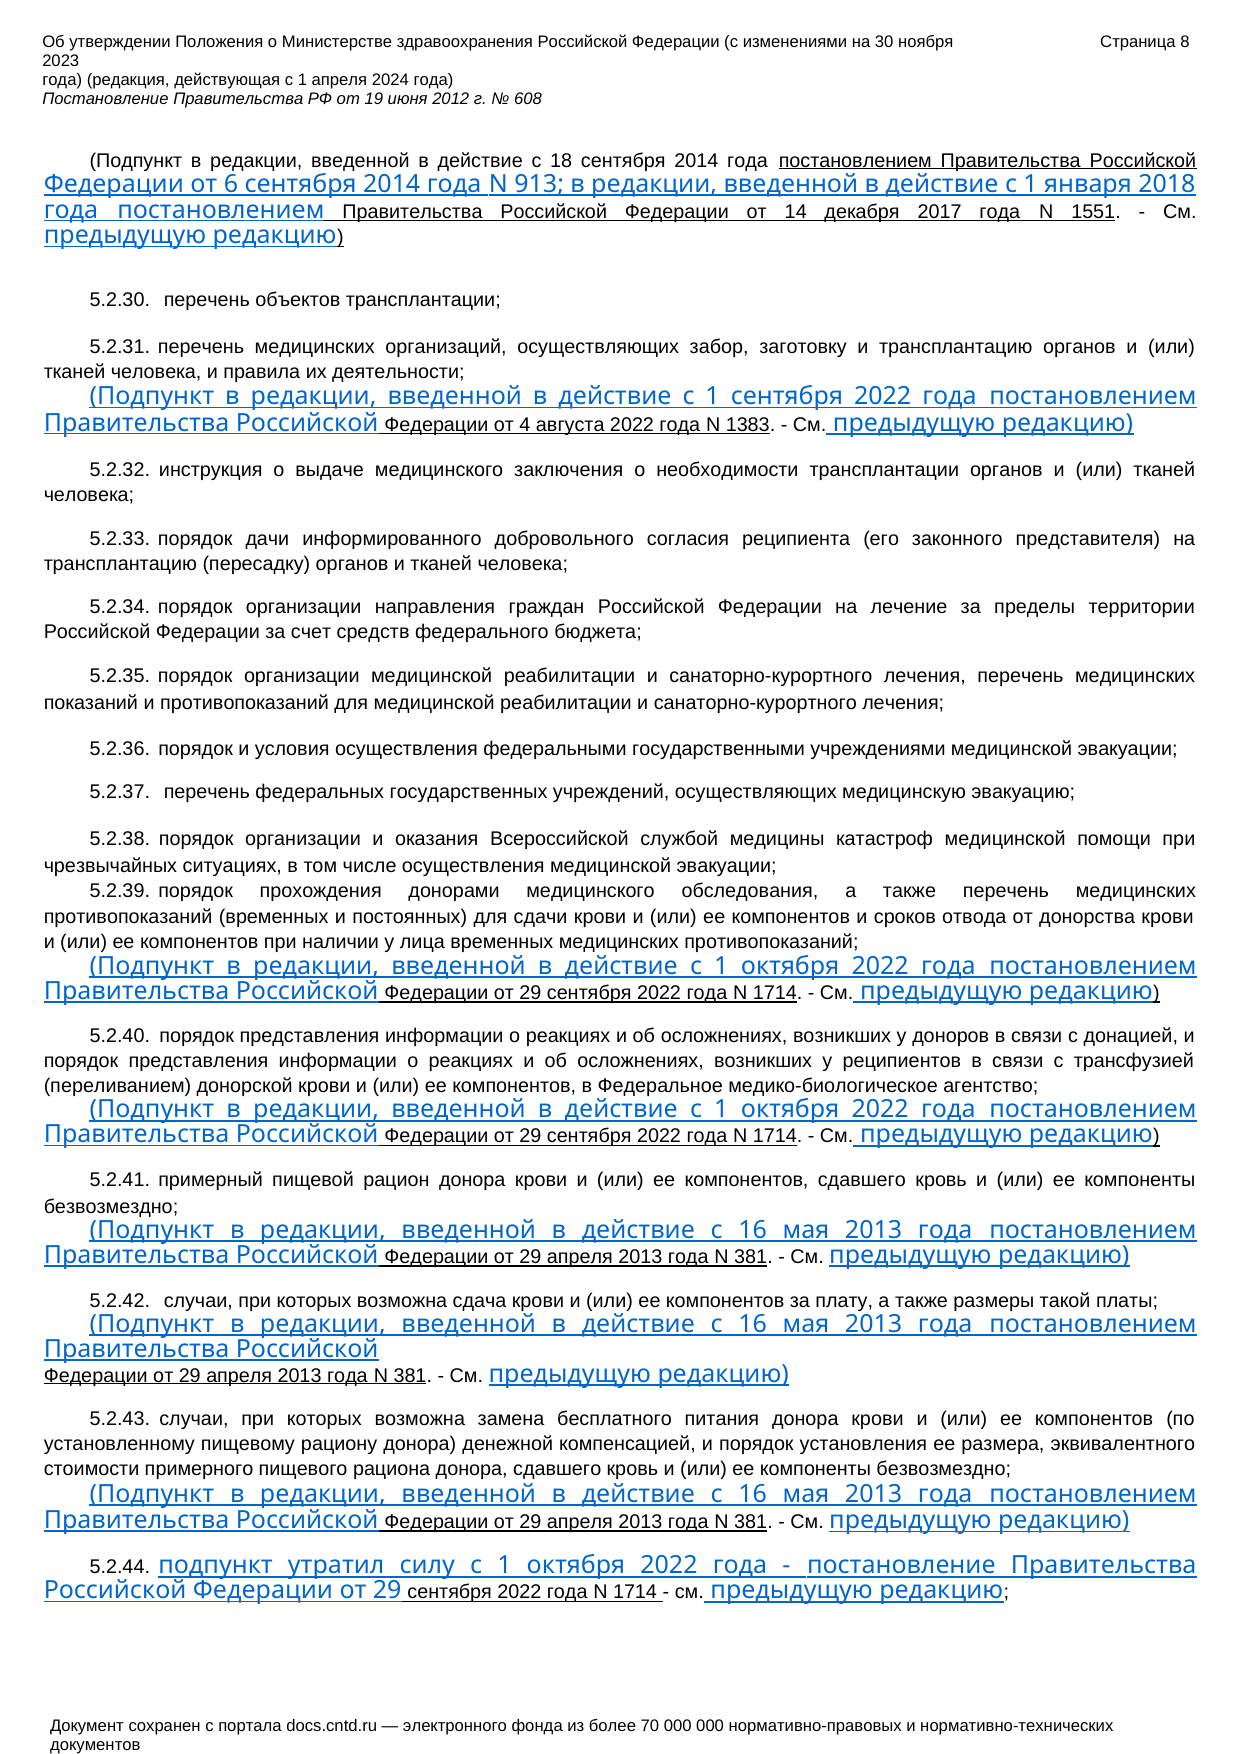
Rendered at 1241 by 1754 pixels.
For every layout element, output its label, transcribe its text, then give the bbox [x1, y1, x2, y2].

list случаи, при которых возможна сдача крови и (или) ее компонентов за плату, а также размеры такой платы; [43, 1287, 1197, 1312]
list перечень объектов трансплантации; [43, 291, 1197, 311]
list порядок организации и оказания Всероссийской службой медицины катастроф медицинской помощи при чрезвычайных ситуациях, в том числе осуществления медицинской эвакуации; [43, 824, 1197, 877]
list примерный пищевой рацион донора крови и (или) ее компонентов, сдавшего кровь и (или) ее компоненты безвозмездно; [43, 1165, 1197, 1218]
text Федерации от 29 апреля 2013 года N 381. - См. предыдущую редакцию) [43, 1362, 1197, 1387]
list перечень медицинских организаций, осуществляющих забор, заготовку и трансплантацию органов и (или) тканей человека, и правила их деятельности; [43, 333, 1197, 383]
list порядок представления информации о реакциях и об осложнениях, возникших у доноров в связи с донацией, и порядок представления информации о реакциях и об осложнениях, возникших у реципиентов в связи с трансфузией (переливанием) донорской крови и (или) ее компонентов, в Федеральное медико-биологическое агентство; [43, 1023, 1197, 1098]
text (Подпункт в редакции, введенной в действие с 1 октября 2022 года постановлением Правительства Российской Федерации от 29 сентября 2022 года N 1714. - См. предыдущую редакцию) [43, 1098, 1197, 1148]
list порядок организации медицинской реабилитации и санаторно-курортного лечения, перечень медицинских показаний и противопоказаний для медицинской реабилитации и санаторно-курортного лечения; [43, 661, 1197, 715]
list порядок прохождения донорами медицинского обследования, а также перечень медицинских противопоказаний (временных и постоянных) для сдачи крови и (или) ее компонентов и сроков отвода от донорства крови и (или) ее компонентов при наличии у лица временных медицинских противопоказаний; [43, 877, 1197, 954]
text (Подпункт в редакции, введенной в действие с 18 сентября 2014 года постановлением Правительства Российской Федерации от 6 сентября 2014 года N 913; в редакции, введенной в действие с 1 января 2018 года постановлением Правительства Российской Федерации от 14 декабря 2017 года N 1551. - См. предыдущую редакцию) [43, 147, 1197, 249]
list порядок и условия осуществления федеральными государственными учреждениями медицинской эвакуации; [43, 735, 1197, 760]
list инструкция о выдаче медицинского заключения о необходимости трансплантации органов и (или) тканей человека; [43, 456, 1197, 506]
text (Подпункт в редакции, введенной в действие с 1 октября 2022 года постановлением Правительства Российской Федерации от 29 сентября 2022 года N 1714. - См. предыдущую редакцию) [43, 954, 1197, 1004]
list перечень федеральных государственных учреждений, осуществляющих медицинскую эвакуацию; [43, 783, 1197, 803]
text (Подпункт в редакции, введенной в действие с 16 мая 2013 года постановлением Правительства Российской [43, 1312, 1197, 1362]
list порядок организации направления граждан Российской Федерации на лечение за пределы территории Российской Федерации за счет средств федерального бюджета; [43, 594, 1197, 644]
text (Подпункт в редакции, введенной в действие с 1 сентября 2022 года постановлением Правительства Российской Федерации от 4 августа 2022 года N 1383. - См. предыдущую редакцию) [43, 383, 1197, 436]
list случаи, при которых возможна замена бесплатного питания донора крови и (или) ее компонентов (по установленному пищевому рациону донора) денежной компенсацией, и порядок установления ее размера, эквивалентного стоимости примерного пищевого рациона донора, сдавшего кровь и (или) ее компоненты безвозмездно; [43, 1406, 1197, 1481]
list порядок дачи информированного добровольного согласия реципиента (его законного представителя) на трансплантацию (пересадку) органов и тканей человека; [43, 525, 1197, 575]
